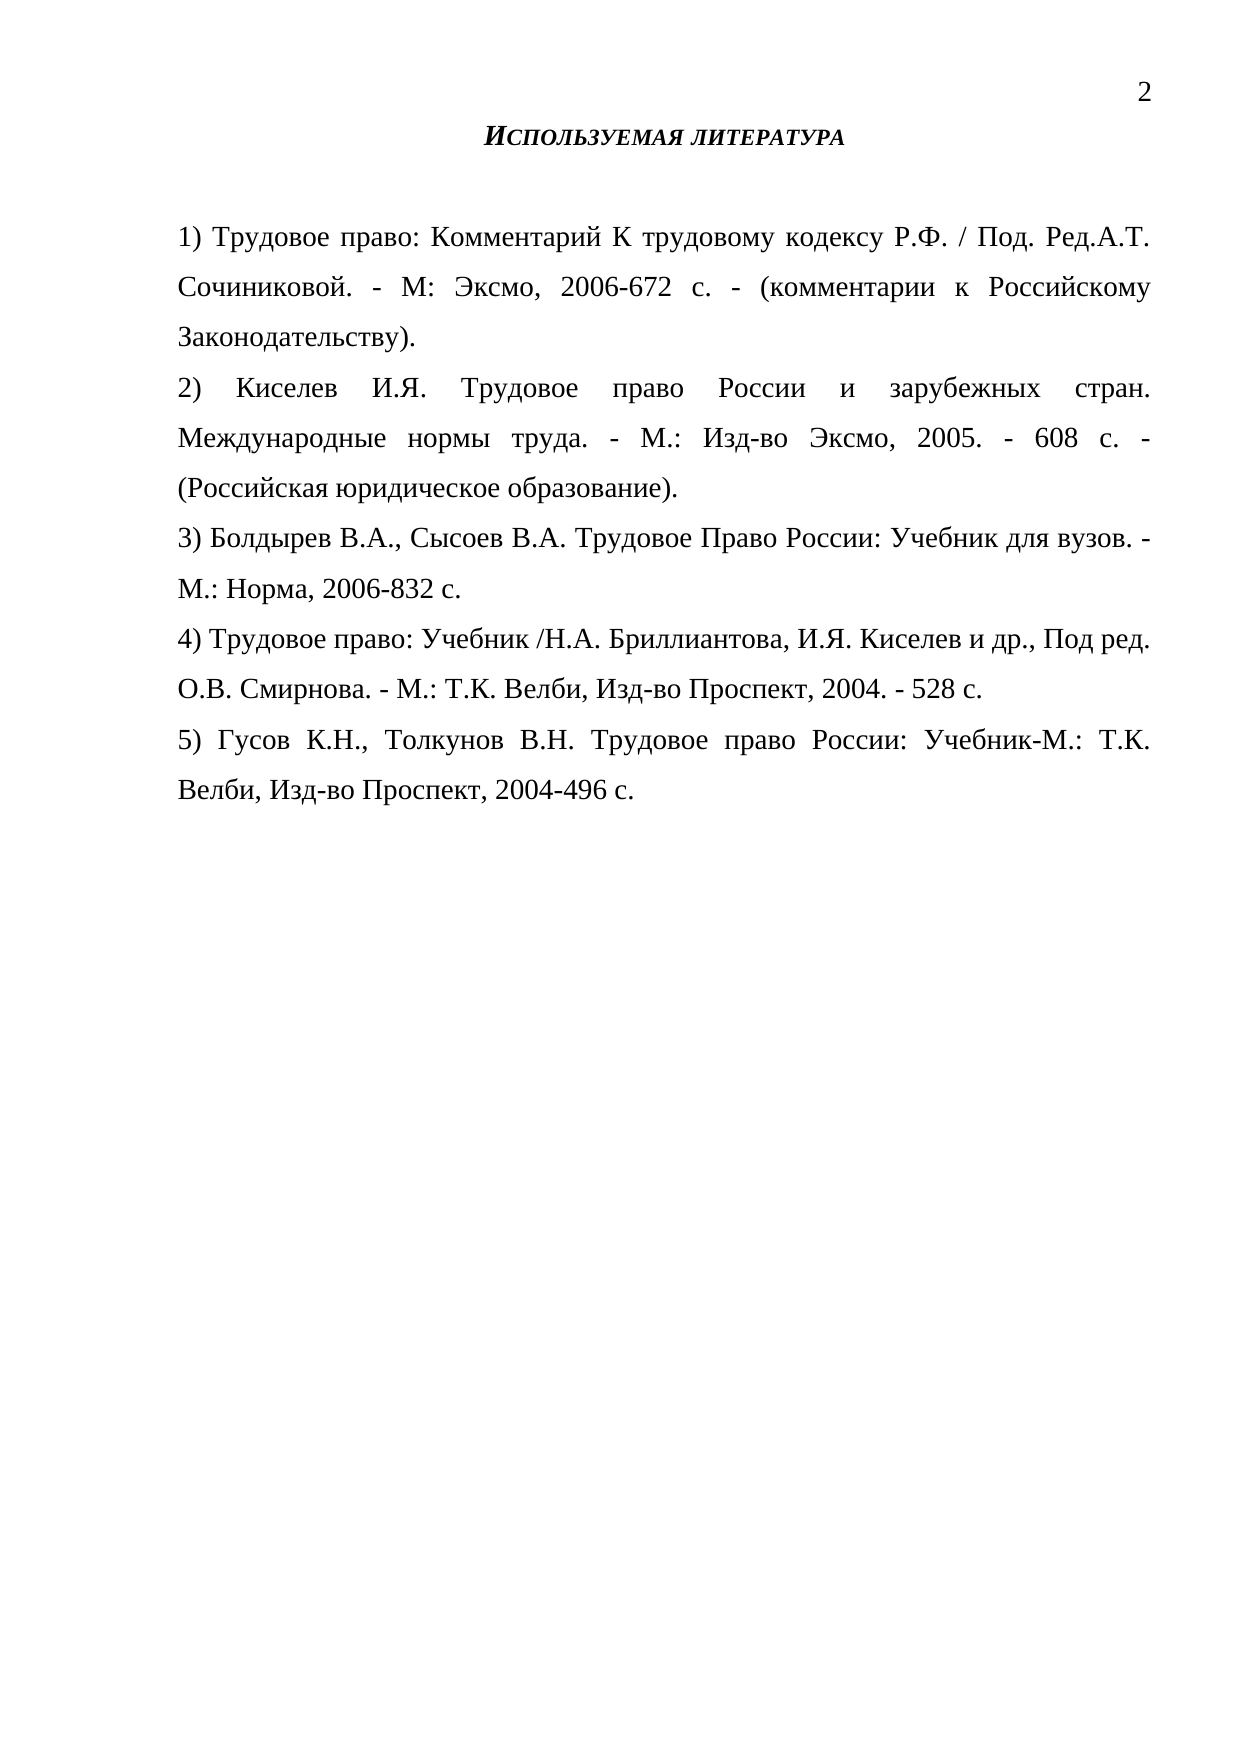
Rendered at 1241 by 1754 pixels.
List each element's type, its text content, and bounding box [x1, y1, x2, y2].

text 3) Болдырев В.А., Сысоев В.А. Трудовое Право России: Учебник для вузов. - М.: Норма, 2006-832 с. [177, 521, 1152, 604]
subtitle Используемая литература [177, 118, 1152, 152]
text 5) Гусов К.Н., Толкунов В.Н. Трудовое право России: Учебник-М.: Т.К. Велби, Изд-во Проспект, 2004-496 с. [177, 722, 1152, 806]
text 2) Киселев И.Я. Трудовое право России и зарубежных стран. Международные нормы труда. - М.: Изд-во Эксмо, 2005. - 608 с. - (Российская юридическое образование). [177, 370, 1152, 504]
text 4) Трудовое право: Учебник /Н.А. Бриллиантова, И.Я. Киселев и др., Под ред. О.В. Смирнова. - М.: Т.К. Велби, Изд-во Проспект, 2004. - 528 с. [177, 621, 1152, 705]
text 1) Трудовое право: Комментарий К трудовому кодексу Р.Ф. / Под. Ред.А.Т. Сочиниковой. - М: Эксмо, 2006-672 с. - (комментарии к Российскому Законодательству). [177, 219, 1152, 353]
